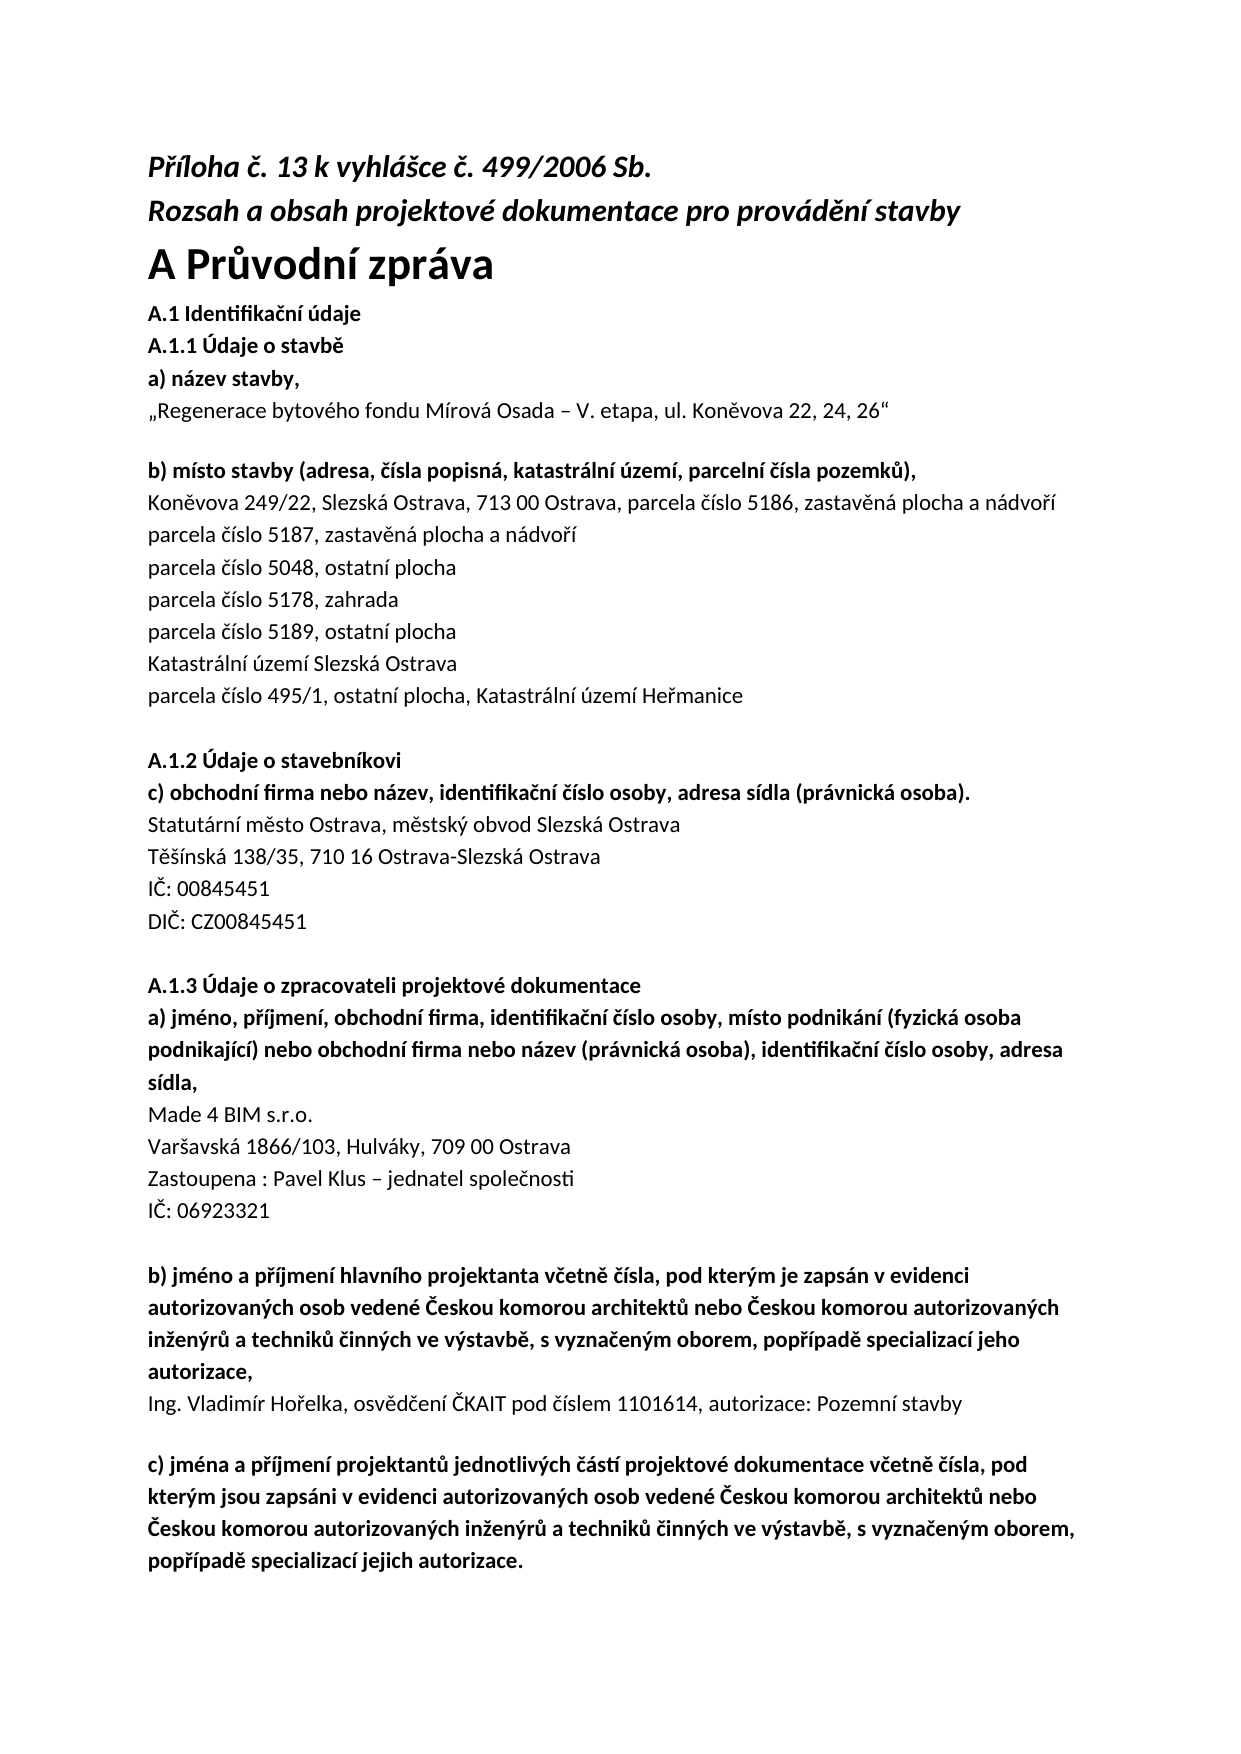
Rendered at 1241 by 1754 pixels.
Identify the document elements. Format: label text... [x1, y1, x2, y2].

text c) jména a příjmení projektantů jednotlivých částí projektové dokumentace včetně čísla, pod kterým jsou zapsáni v evidenci autorizovaných osob vedené Českou komorou architektů nebo Českou komorou autorizovaných inženýrů a techniků činných ve výstavbě, s vyznačeným oborem, popřípadě specializací jejich autorizace. [148, 1450, 1093, 1574]
text parcela číslo 5178, zahrada [148, 585, 1093, 613]
text IČ: 06923321 [148, 1196, 1093, 1224]
text A.1.1 Údaje o stavbě [148, 332, 1093, 359]
text b) místo stavby (adresa, čísla popisná, katastrální území, parcelní čísla pozemků), [148, 456, 1093, 484]
text A.1.2 Údaje o stavebníkovi [148, 746, 1093, 774]
text parcela číslo 5187, zastavěná plocha a nádvoří [148, 521, 1093, 548]
text Statutární město Ostrava, městský obvod Slezská Ostrava [148, 810, 1093, 838]
text A.1 Identifikační údaje [148, 299, 1093, 327]
text parcela číslo 5048, ostatní plocha [148, 553, 1093, 581]
text A.1.3 Údaje o zpracovateli projektové dokumentace [148, 971, 1093, 999]
text a) název stavby, [148, 364, 1093, 392]
text parcela číslo 5189, ostatní plocha [148, 617, 1093, 645]
text parcela číslo 495/1, ostatní plocha, Katastrální území Heřmanice [148, 681, 1093, 709]
text „Regenerace bytového fondu Mírová Osada – V. etapa, ul. Koněvova 22, 24, 26“ [148, 396, 1093, 424]
text b) jméno a příjmení hlavního projektanta včetně čísla, pod kterým je zapsán v evidenci autorizovaných osob vedené Českou komorou architektů nebo Českou komorou autorizovaných inženýrů a techniků činných ve výstavbě, s vyznačeným oborem, popřípadě specializací jeho autorizace, [148, 1261, 1093, 1385]
text Příloha č. 13 k vyhlášce č. 499/2006 Sb. [148, 148, 1093, 186]
text Made 4 BIM s.r.o. [148, 1100, 1093, 1128]
text Rozsah a obsah projektové dokumentace pro provádění stavby [148, 191, 1093, 229]
text a) jméno, příjmení, obchodní firma, identifikační číslo osoby, místo podnikání (fyzická osoba podnikající) nebo obchodní firma nebo název (právnická osoba), identifikační číslo osoby, adresa sídla, [148, 1003, 1093, 1096]
text IČ: 00845451 [148, 874, 1093, 903]
text Varšavská 1866/103, Hulváky, 709 00 Ostrava [148, 1132, 1093, 1160]
text c) obchodní firma nebo název, identifikační číslo osoby, adresa sídla (právnická osoba). [148, 778, 1093, 806]
text Zastoupena : Pavel Klus – jednatel společnosti [148, 1164, 1093, 1192]
text Koněvova 249/22, Slezská Ostrava, 713 00 Ostrava, parcela číslo 5186, zastavěná plocha a nádvoří [148, 488, 1093, 516]
text Ing. Vladimír Hořelka, osvědčení ČKAIT pod číslem 1101614, autorizace: Pozemní stavby [148, 1389, 1093, 1418]
text Katastrální území Slezská Ostrava [148, 649, 1093, 677]
text A Průvodní zpráva [148, 235, 1093, 291]
text Těšínská 138/35, 710 16 Ostrava-Slezská Ostrava [148, 842, 1093, 870]
text DIČ: CZ00845451 [148, 907, 1093, 935]
